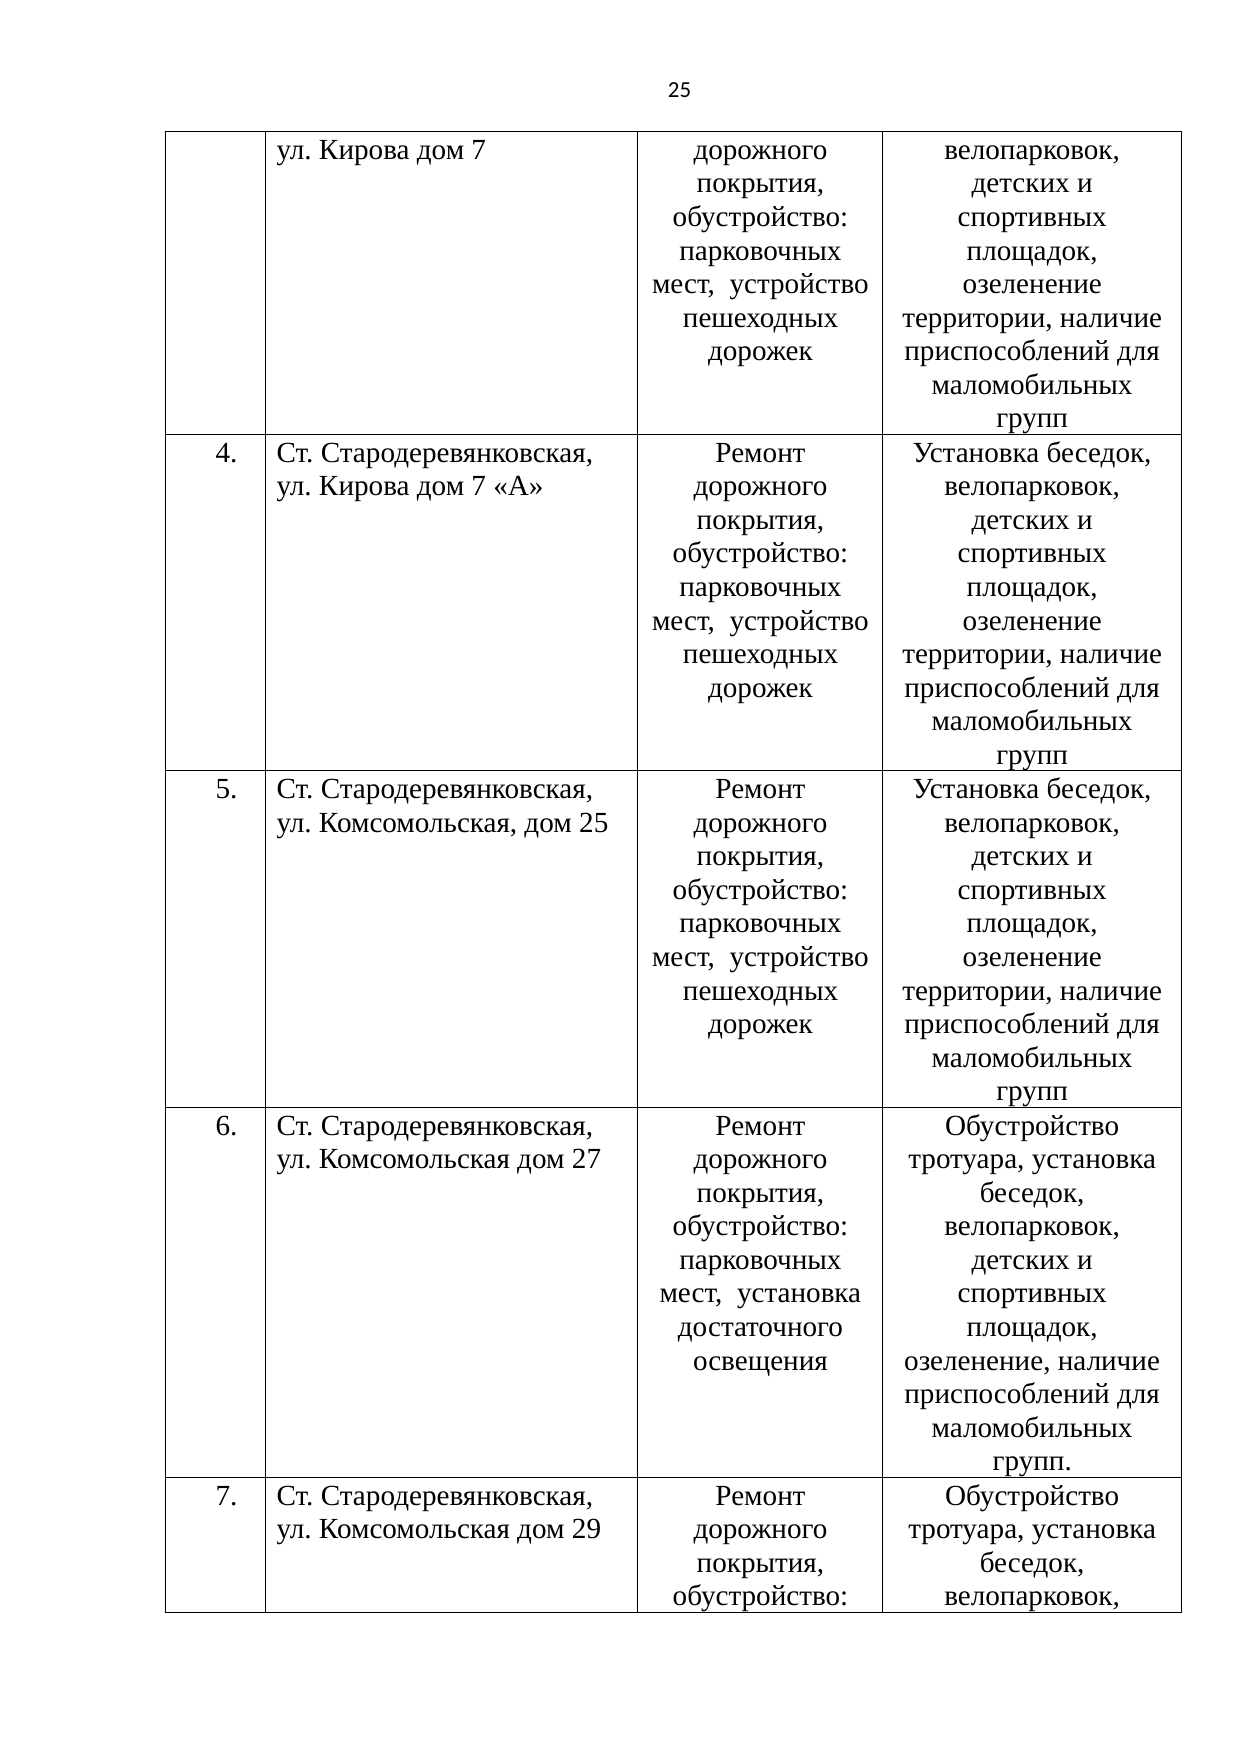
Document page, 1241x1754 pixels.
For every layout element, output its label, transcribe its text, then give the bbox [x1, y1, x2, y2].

table_cell [166, 132, 265, 434]
table_cell Ремонт дорожного покрытия, обустройство: парковочных мест, установка достаточного освещения [638, 1108, 882, 1477]
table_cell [266, 1478, 637, 1612]
table_cell [166, 1478, 265, 1612]
table_cell Установка беседок, велопарковок, детских и спортивных площадок, озеленение территории, наличие приспособлений для маломобильных групп [883, 435, 1181, 770]
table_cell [266, 132, 637, 434]
table_cell Ремонт дорожного покрытия, обустройство: парковочных мест, устройство пешеходных дорожек [638, 771, 882, 1107]
table_cell [166, 771, 265, 1107]
table_cell [166, 1108, 265, 1477]
table_cell Ст. Стародеревянковская, ул. Комсомольская, дом 25 [266, 771, 637, 1107]
table_cell Обустройство тротуара, установка беседок, велопарковок, детских и спортивных площадок, озеленение, наличие приспособлений для маломобильных групп. [883, 1108, 1181, 1477]
table_cell Ст. Стародеревянковская, ул. Кирова дом 7 «А» [266, 435, 637, 770]
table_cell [883, 1478, 1181, 1612]
table_cell Ремонт дорожного покрытия, обустройство: парковочных мест, устройство пешеходных дорожек [638, 435, 882, 770]
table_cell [883, 132, 1181, 434]
table_cell [166, 435, 265, 770]
table_cell Установка беседок, велопарковок, детских и спортивных площадок, озеленение территории, наличие приспособлений для маломобильных групп [883, 771, 1181, 1107]
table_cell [638, 1478, 882, 1612]
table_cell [638, 132, 882, 434]
table_cell Ст. Стародеревянковская, ул. Комсомольская дом 27 [266, 1108, 637, 1477]
